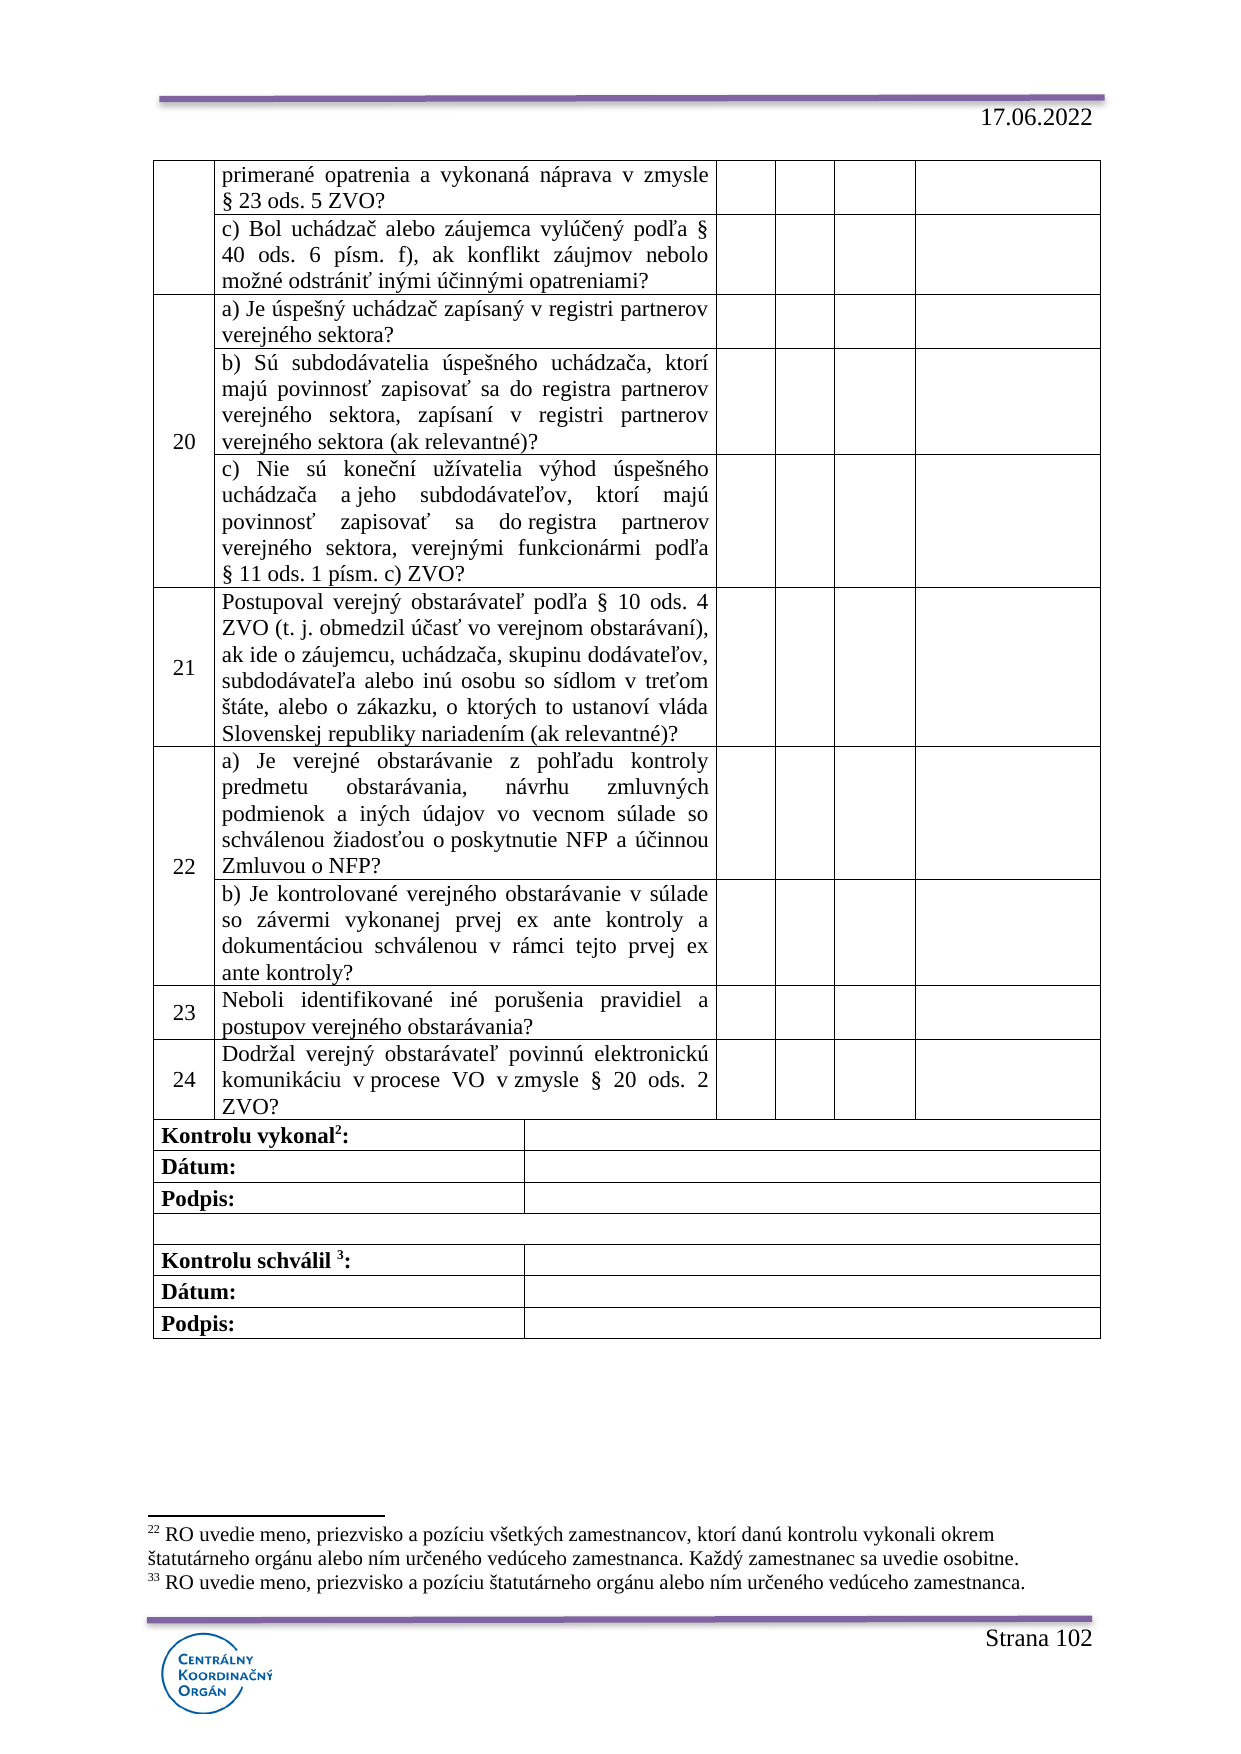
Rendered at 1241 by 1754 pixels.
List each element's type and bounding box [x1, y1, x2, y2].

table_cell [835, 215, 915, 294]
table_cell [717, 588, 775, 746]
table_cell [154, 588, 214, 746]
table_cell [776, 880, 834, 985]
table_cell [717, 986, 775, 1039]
picture [159, 1631, 272, 1713]
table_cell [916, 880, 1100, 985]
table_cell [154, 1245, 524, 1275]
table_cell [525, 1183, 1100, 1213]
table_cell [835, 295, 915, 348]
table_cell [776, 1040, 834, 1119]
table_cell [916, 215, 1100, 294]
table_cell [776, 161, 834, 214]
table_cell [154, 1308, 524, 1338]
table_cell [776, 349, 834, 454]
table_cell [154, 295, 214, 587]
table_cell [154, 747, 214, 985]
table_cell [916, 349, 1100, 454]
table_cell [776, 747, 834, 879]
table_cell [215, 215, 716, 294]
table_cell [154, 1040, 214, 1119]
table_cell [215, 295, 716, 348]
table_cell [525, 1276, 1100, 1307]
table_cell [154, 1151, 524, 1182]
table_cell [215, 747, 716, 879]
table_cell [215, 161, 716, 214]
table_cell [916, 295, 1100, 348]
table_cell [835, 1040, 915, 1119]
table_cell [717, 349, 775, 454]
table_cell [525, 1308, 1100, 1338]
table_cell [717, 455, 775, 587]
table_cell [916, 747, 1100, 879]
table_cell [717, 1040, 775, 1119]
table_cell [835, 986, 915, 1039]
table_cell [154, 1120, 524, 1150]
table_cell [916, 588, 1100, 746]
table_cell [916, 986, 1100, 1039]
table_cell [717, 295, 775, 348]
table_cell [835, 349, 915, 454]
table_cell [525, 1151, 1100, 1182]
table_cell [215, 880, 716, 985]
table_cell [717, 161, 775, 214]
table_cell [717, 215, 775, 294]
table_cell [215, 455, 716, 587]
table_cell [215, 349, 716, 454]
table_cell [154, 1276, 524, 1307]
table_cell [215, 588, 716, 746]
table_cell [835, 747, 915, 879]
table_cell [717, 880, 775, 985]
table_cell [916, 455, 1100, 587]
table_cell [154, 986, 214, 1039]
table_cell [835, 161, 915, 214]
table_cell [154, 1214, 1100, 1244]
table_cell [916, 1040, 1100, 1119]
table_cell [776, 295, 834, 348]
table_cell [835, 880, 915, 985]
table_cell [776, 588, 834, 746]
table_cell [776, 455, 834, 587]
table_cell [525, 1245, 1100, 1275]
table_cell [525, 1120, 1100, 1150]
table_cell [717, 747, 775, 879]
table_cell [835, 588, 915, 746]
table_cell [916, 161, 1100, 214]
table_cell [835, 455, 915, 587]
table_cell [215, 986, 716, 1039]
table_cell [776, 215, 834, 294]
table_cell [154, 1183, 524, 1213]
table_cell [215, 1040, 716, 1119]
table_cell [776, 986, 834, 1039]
